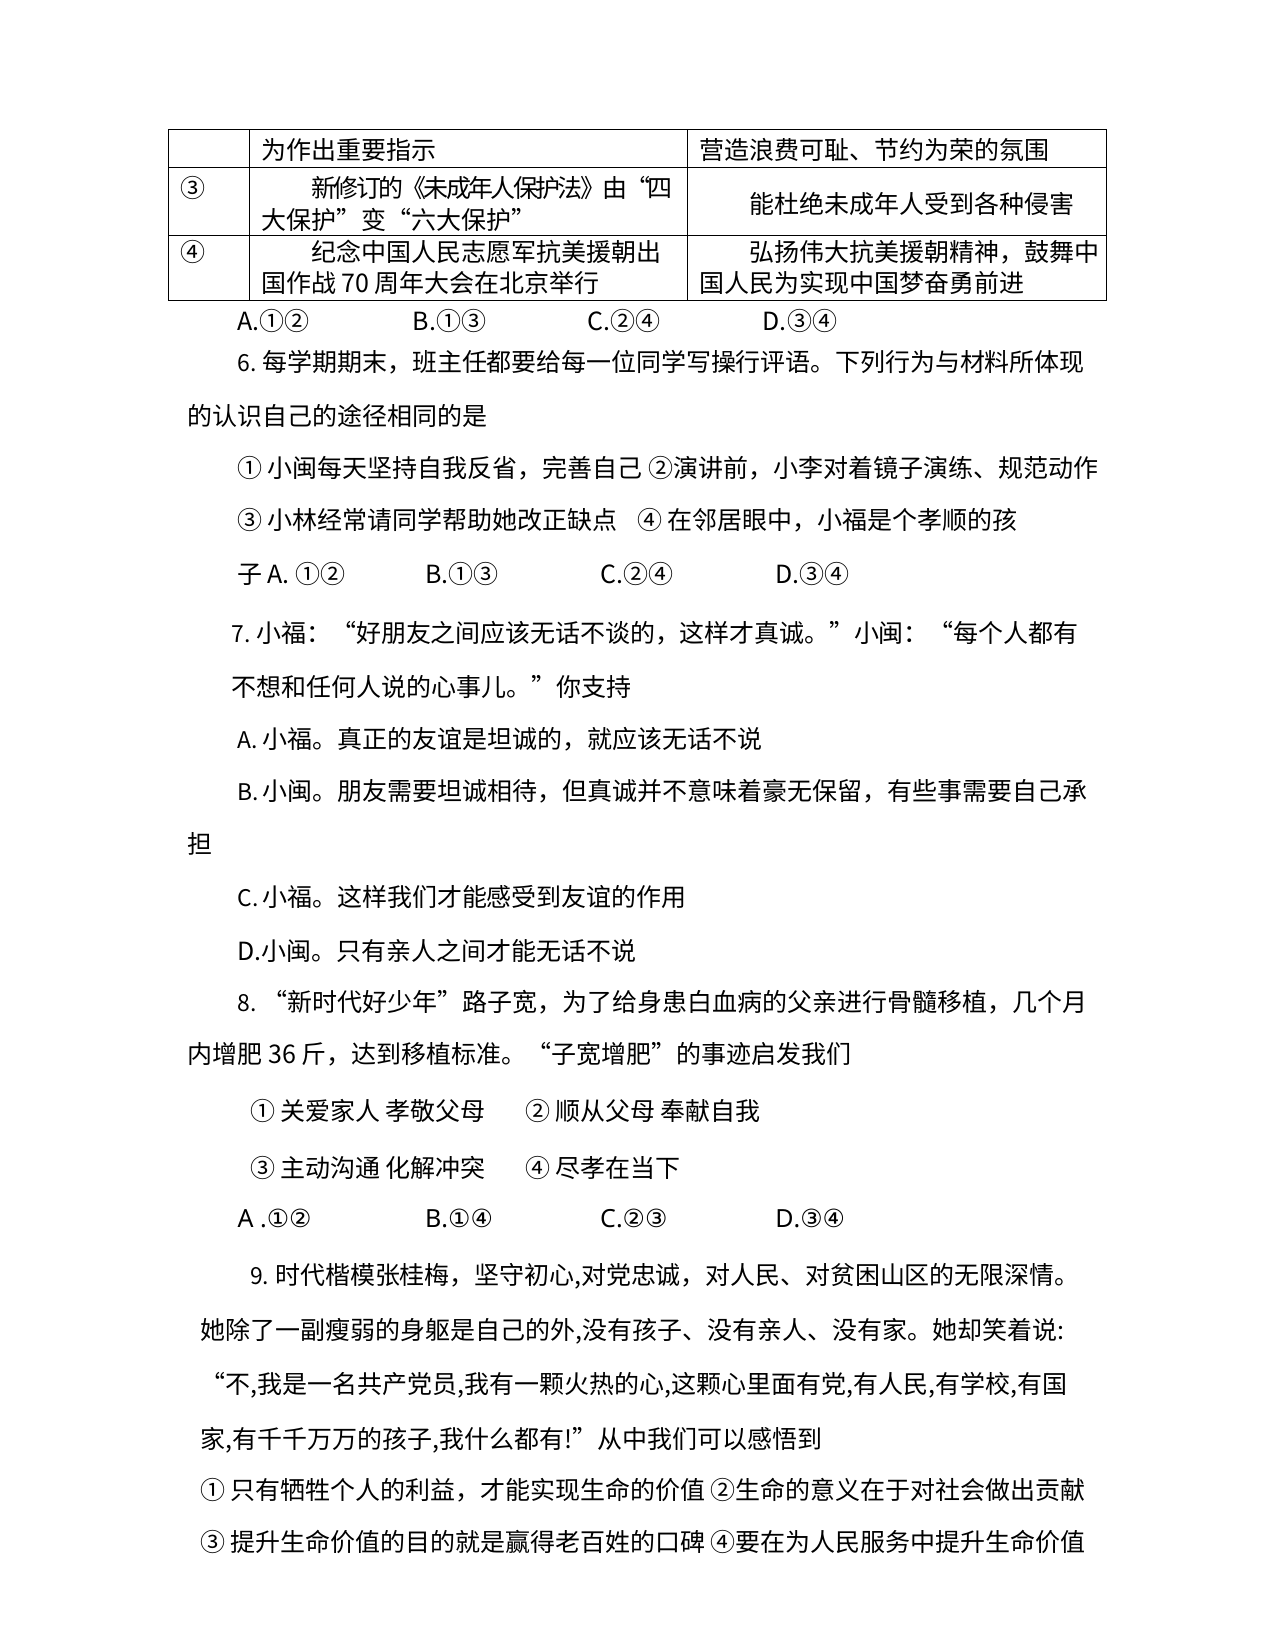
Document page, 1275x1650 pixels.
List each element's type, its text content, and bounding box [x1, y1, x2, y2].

list 小福。这样我们才能感受到友谊的作用D.小闽。只有亲人之间才能无话不说 [237, 877, 688, 968]
list 小福。真正的友谊是坦诚的，就应该无话不说 [237, 723, 1154, 754]
text A .①② B.①④ C.②③ D.③④ [237, 1201, 1154, 1235]
list 时代楷模张桂梅，坚守初心,对党忠诚，对人民、对贫困山区的无限深情。她除了一副瘦弱的身躯是自己的外,没有孩子、没有亲人、没有家。她却笑着说: “不,我是一名共产党员,我有一颗火热的心,这颗心里面有党,有人民,有学校,有国家,有千千万万的孩子,我什么都有!”从中我们可以感悟到 [200, 1256, 1088, 1456]
list 小闽。朋友需要坦诚相待，但真诚并不意味着豪无保留，有些事需要自己承 [237, 771, 1154, 807]
text ③小林经常请同学帮助她改正缺点 ④在邻居眼中，小福是个孝顺的孩子A. ①② B.①③ C.②④ D.③④ [237, 500, 1038, 591]
list “新时代好少年”路子宽，为了给身患白血病的父亲进行骨髓移植，几个月 [237, 986, 1154, 1018]
text ③主动沟通 化解冲突 ④尽孝在当下 [250, 1148, 1154, 1184]
table_cell ④ [169, 236, 249, 300]
text ③提升生命价值的目的就是赢得老百姓的口碑 ④要在为人民服务中提升生命价值 [200, 1523, 1154, 1559]
text ①只有牺牲个人的利益，才能实现生命的价值 ②生命的意义在于对社会做出贡献 [200, 1474, 1154, 1506]
table_cell 新修订的《未成年人保护法》由“四 大保护”变“六大保护” [250, 168, 687, 235]
table_header 为作出重要指示 [250, 130, 687, 167]
text 内增肥 36 斤，达到移植标准。“子宽增肥”的事迹启发我们 [187, 1035, 1154, 1071]
table_header [169, 130, 249, 167]
text A.①② B.①③ C.②④ D.③④ [237, 302, 1154, 338]
list 小福：“好朋友之间应该无话不谈的，这样才真诚。”小闽：“每个人都有不想和任何人说的心事儿。”你支持 [231, 613, 1082, 704]
table_header 营造浪费可耻、节约为荣的氛围 [688, 130, 1106, 167]
text ①关爱家人 孝敬父母 ②顺从父母 奉献自我 [250, 1091, 1154, 1128]
text ①小闽每天坚持自我反省，完善自己 ②演讲前，小李对着镜子演练、规范动作 [237, 452, 1154, 483]
list 每学期期末，班主任都要给每一位同学写操行评语。下列行为与材料所体现的认识自己的途径相同的是 [187, 342, 1088, 433]
table_cell 纪念中国人民志愿军抗美援朝出 国作战70周年大会在北京举行 [250, 236, 687, 300]
table_cell 能杜绝未成年人受到各种侵害 [688, 168, 1106, 235]
table_cell 弘扬伟大抗美援朝精神，鼓舞中 国人民为实现中国梦奋勇前进 [688, 236, 1106, 300]
table_cell ③ [169, 168, 249, 235]
text 担 [187, 824, 1154, 860]
